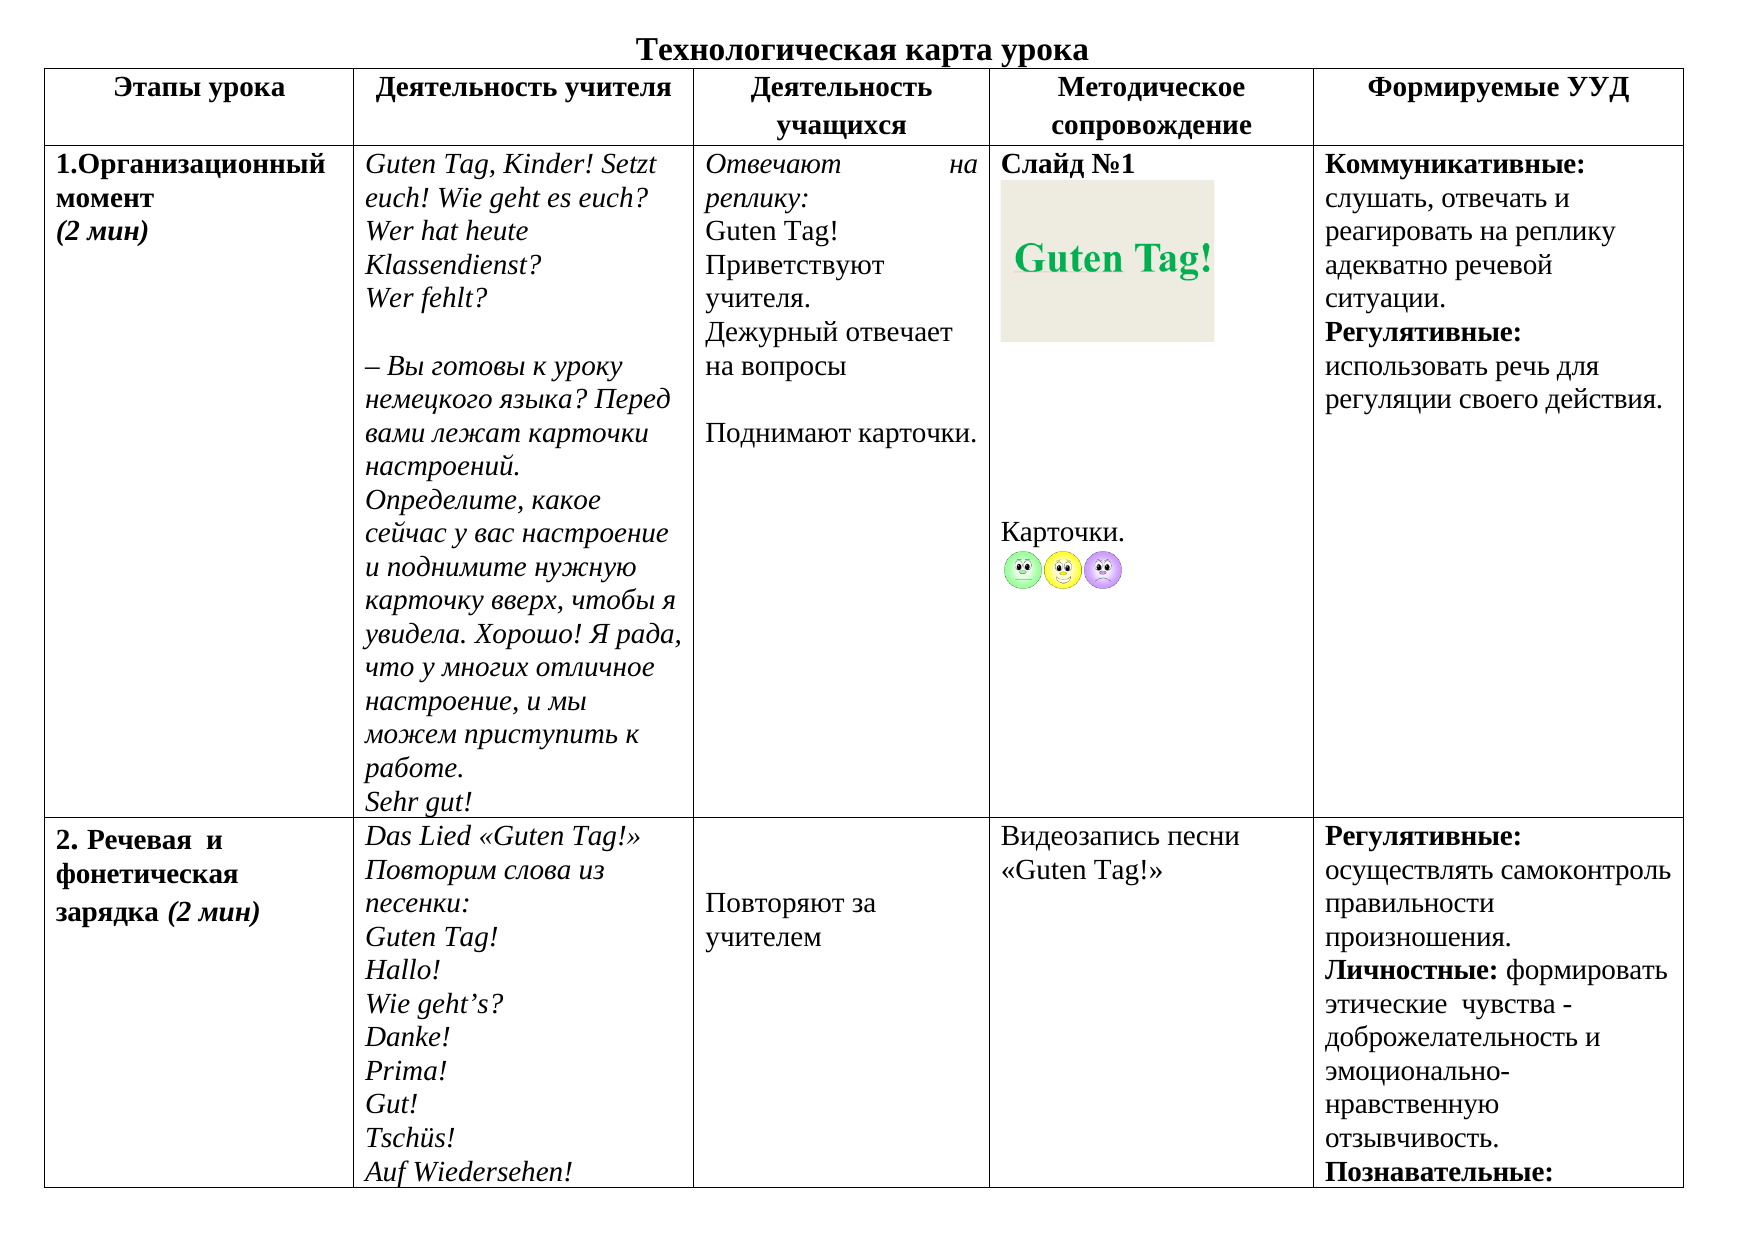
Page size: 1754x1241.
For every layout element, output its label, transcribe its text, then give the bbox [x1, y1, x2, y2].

table_cell Отвечают на реплику: Guten Tag! Приветствуют учителя. Дежурный отвечает на вопросы Поднимают карточки. [694, 146, 989, 817]
picture [1000, 547, 1126, 598]
table_cell Слайд №1 Карточки. [990, 146, 1313, 817]
table_header Деятельность учителя [354, 69, 693, 145]
table_cell 1.Организационный момент (2 мин) [45, 146, 353, 817]
table_header Этапы урока [45, 69, 353, 145]
table_header Деятельность учащихся [694, 69, 989, 145]
table_header Формируемые УУД [1314, 69, 1683, 145]
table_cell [354, 818, 693, 1187]
table_cell Guten Tag, Kinder! Setzt euch! Wie geht es euch? Wer hat heute Klassendienst? Wer fehlt? – Вы готовы к уроку немецкого языка? Перед вами лежат карточки настроений. Определите, какое сейчас у вас настроение и поднимите нужную карточку вверх, чтобы я увидела. Хорошо! Я рада, что у многих отличное настроение, и мы можем приступить к работе. Sehr gut! [354, 146, 693, 817]
text Технологическая карта урока [89, 29, 1636, 68]
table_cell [1314, 818, 1683, 1187]
picture [1000, 180, 1215, 342]
table_header Методическое сопровождение [990, 69, 1313, 145]
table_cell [990, 818, 1313, 1187]
table_cell Коммуникативные: слушать, отвечать и реагировать на реплику адекватно речевой ситуации. Регулятивные: использовать речь для регуляции своего действия. [1314, 146, 1683, 817]
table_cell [45, 818, 353, 1187]
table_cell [694, 818, 989, 1187]
